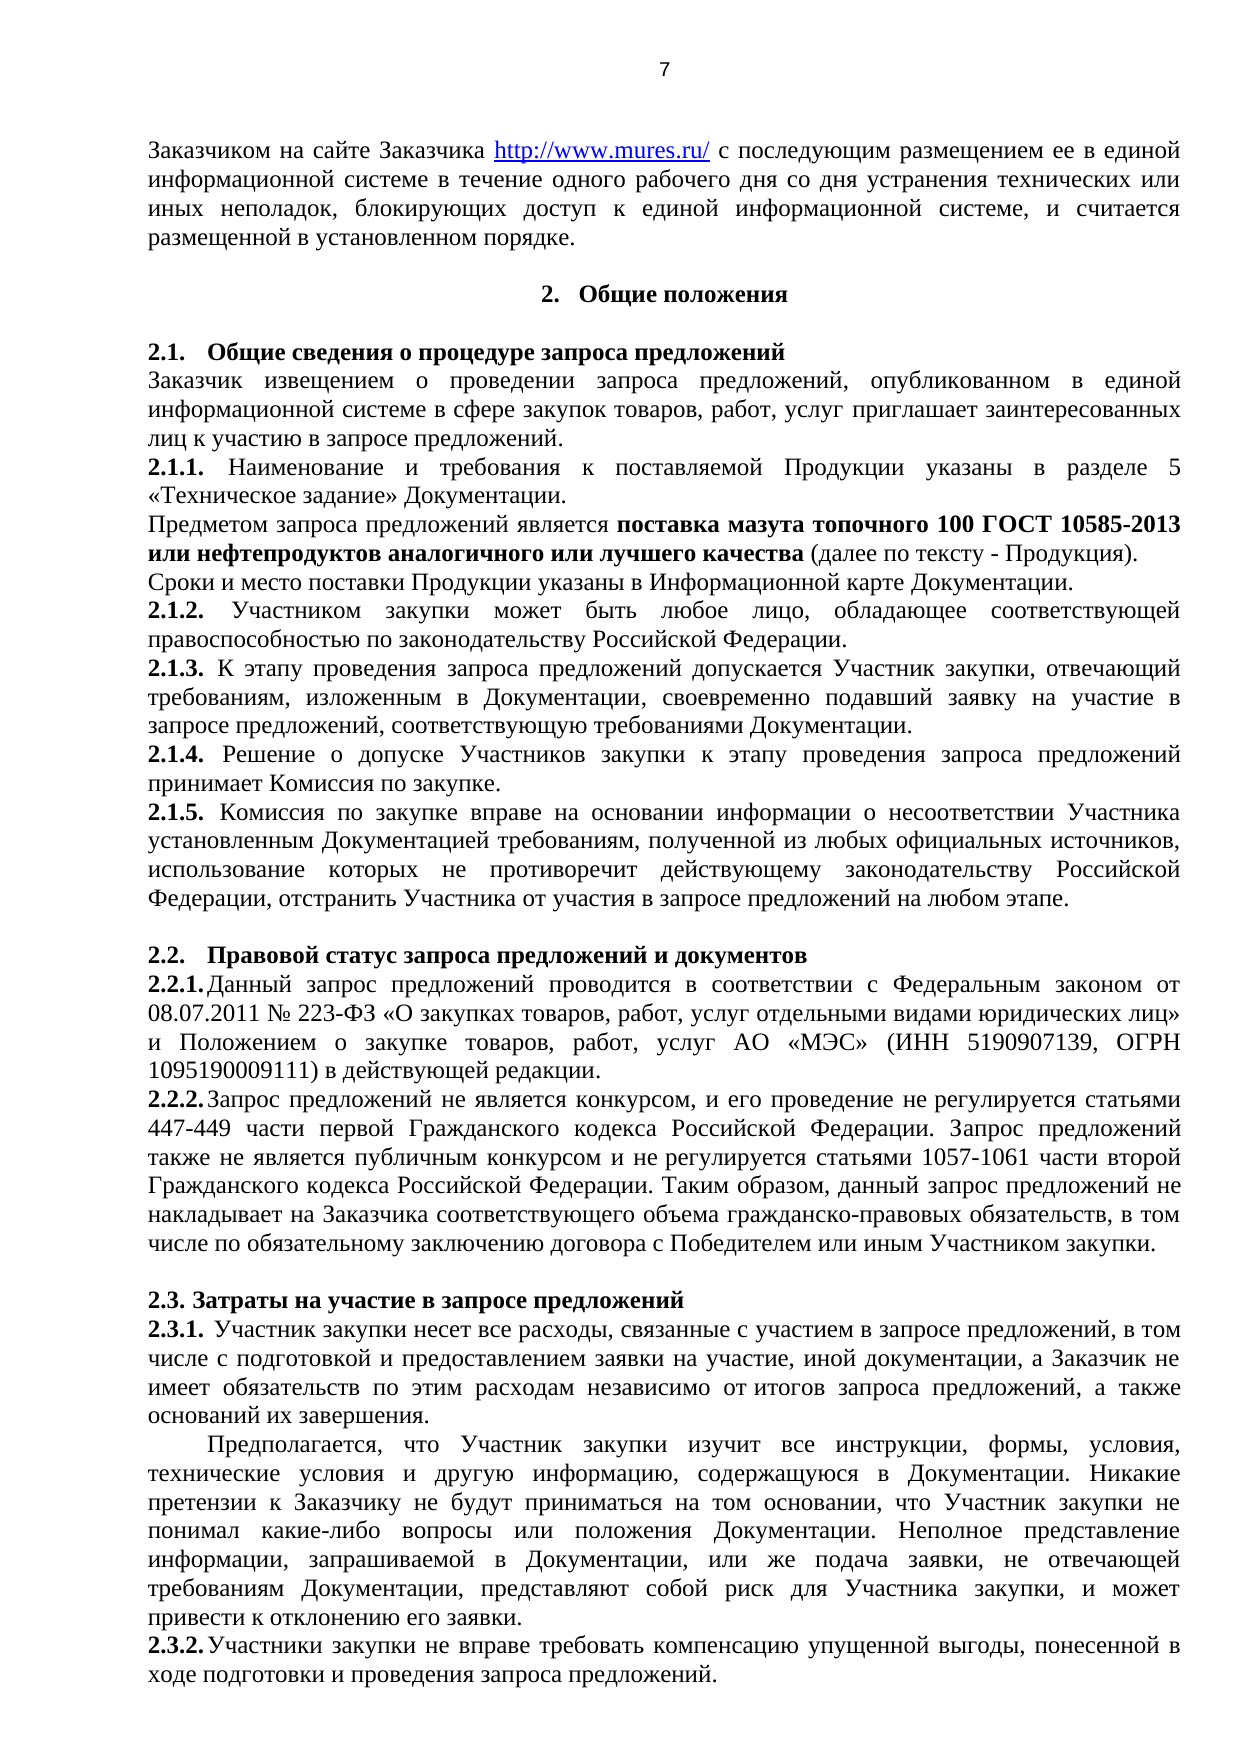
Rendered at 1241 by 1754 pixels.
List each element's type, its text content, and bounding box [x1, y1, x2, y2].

list Участник закупки несет все расходы, связанные с участием в запросе предложений, в том числе с подготовкой и предоставлением заявки на участие, иной документации, а Заказчик не имеет обязательств по этим расходам независимо от итогов запроса предложений, а также оснований их завершения. [148, 1314, 1181, 1429]
list К этапу проведения запроса предложений допускается Участник закупки, отвечающий требованиям, изложенным в Документации, своевременно подавший заявку на участие в запросе предложений, соответствующую требованиями Документации. [148, 653, 1181, 739]
text Заказчик извещением о проведении запроса предложений, опубликованном в единой информационной системе в сфере закупок товаров, работ, услуг приглашает заинтересованных лиц к участию в запросе предложений. [148, 365, 1181, 452]
text Сроки и место поставки Продукции указаны в Информационной карте Документации. [148, 567, 1181, 595]
list Общие положения [148, 279, 1181, 308]
list Затраты на участие в запросе предложений [148, 1285, 1181, 1314]
list Комиссия по закупке вправе на основании информации о несоответствии Участника установленным Документацией требованиям, полученной из любых официальных источников, использование которых не противоречит действующему законодательству Российской Федерации, отстранить Участника от участия в запросе предложений на любом этапе. [148, 797, 1181, 912]
list Наименование и требования к поставляемой Продукции указаны в разделе 5 «Техническое задание» Документации. [148, 452, 1181, 509]
list Участником закупки может быть любое лицо, обладающее соответствующей правоспособностью по законодательству Российской Федерации. [148, 595, 1181, 653]
list Данный запрос предложений проводится в соответствии с Федеральным законом от 08.07.2011 № 223-ФЗ «О закупках товаров, работ, услуг отдельными видами юридических лиц» и Положением о закупке товаров, работ, услуг АО «МЭС» (ИНН 5190907139, ОГРН 1095190009111) в действующей редакции. [148, 969, 1181, 1084]
list Общие сведения о процедуре запроса предложений [148, 337, 1181, 365]
list Участники закупки не вправе требовать компенсацию упущенной выгоды, понесенной в ходе подготовки и проведения запроса предложений. [148, 1630, 1181, 1688]
text Предполагается, что Участник закупки изучит все инструкции, формы, условия, технические условия и другую информацию, содержащуюся в Документации. Никакие претензии к Заказчику не будут приниматься на том основании, что Участник закупки не понимал какие-либо вопросы или положения Документации. Неполное представление информации, запрашиваемой в Документации, или же подача заявки, не отвечающей требованиям Документации, представляют собой риск для Участника закупки, и может привести к отклонению его заявки. [148, 1429, 1181, 1630]
list Решение о допуске Участников закупки к этапу проведения запроса предложений принимает Комиссия по закупке. [148, 739, 1181, 797]
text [148, 135, 1181, 250]
list Правовой статус запроса предложений и документов [148, 940, 1181, 969]
list Запрос предложений не является конкурсом, и его проведение не регулируется статьями 447-449 части первой Гражданского кодекса Российской Федерации. Запрос предложений также не является публичным конкурсом и не регулируется статьями 1057-1061 части второй Гражданского кодекса Российской Федерации. Таким образом, данный запрос предложений не накладывает на Заказчика соответствующего объема гражданско-правовых обязательств, в том числе по обязательному заключению договора с Победителем или иным Участником закупки. [148, 1084, 1181, 1257]
text Предметом запроса предложений является поставка мазута топочного 100 ГОСТ 10585-2013 или нефтепродуктов аналогичного или лучшего качества (далее по тексту - Продукция). [148, 509, 1181, 567]
